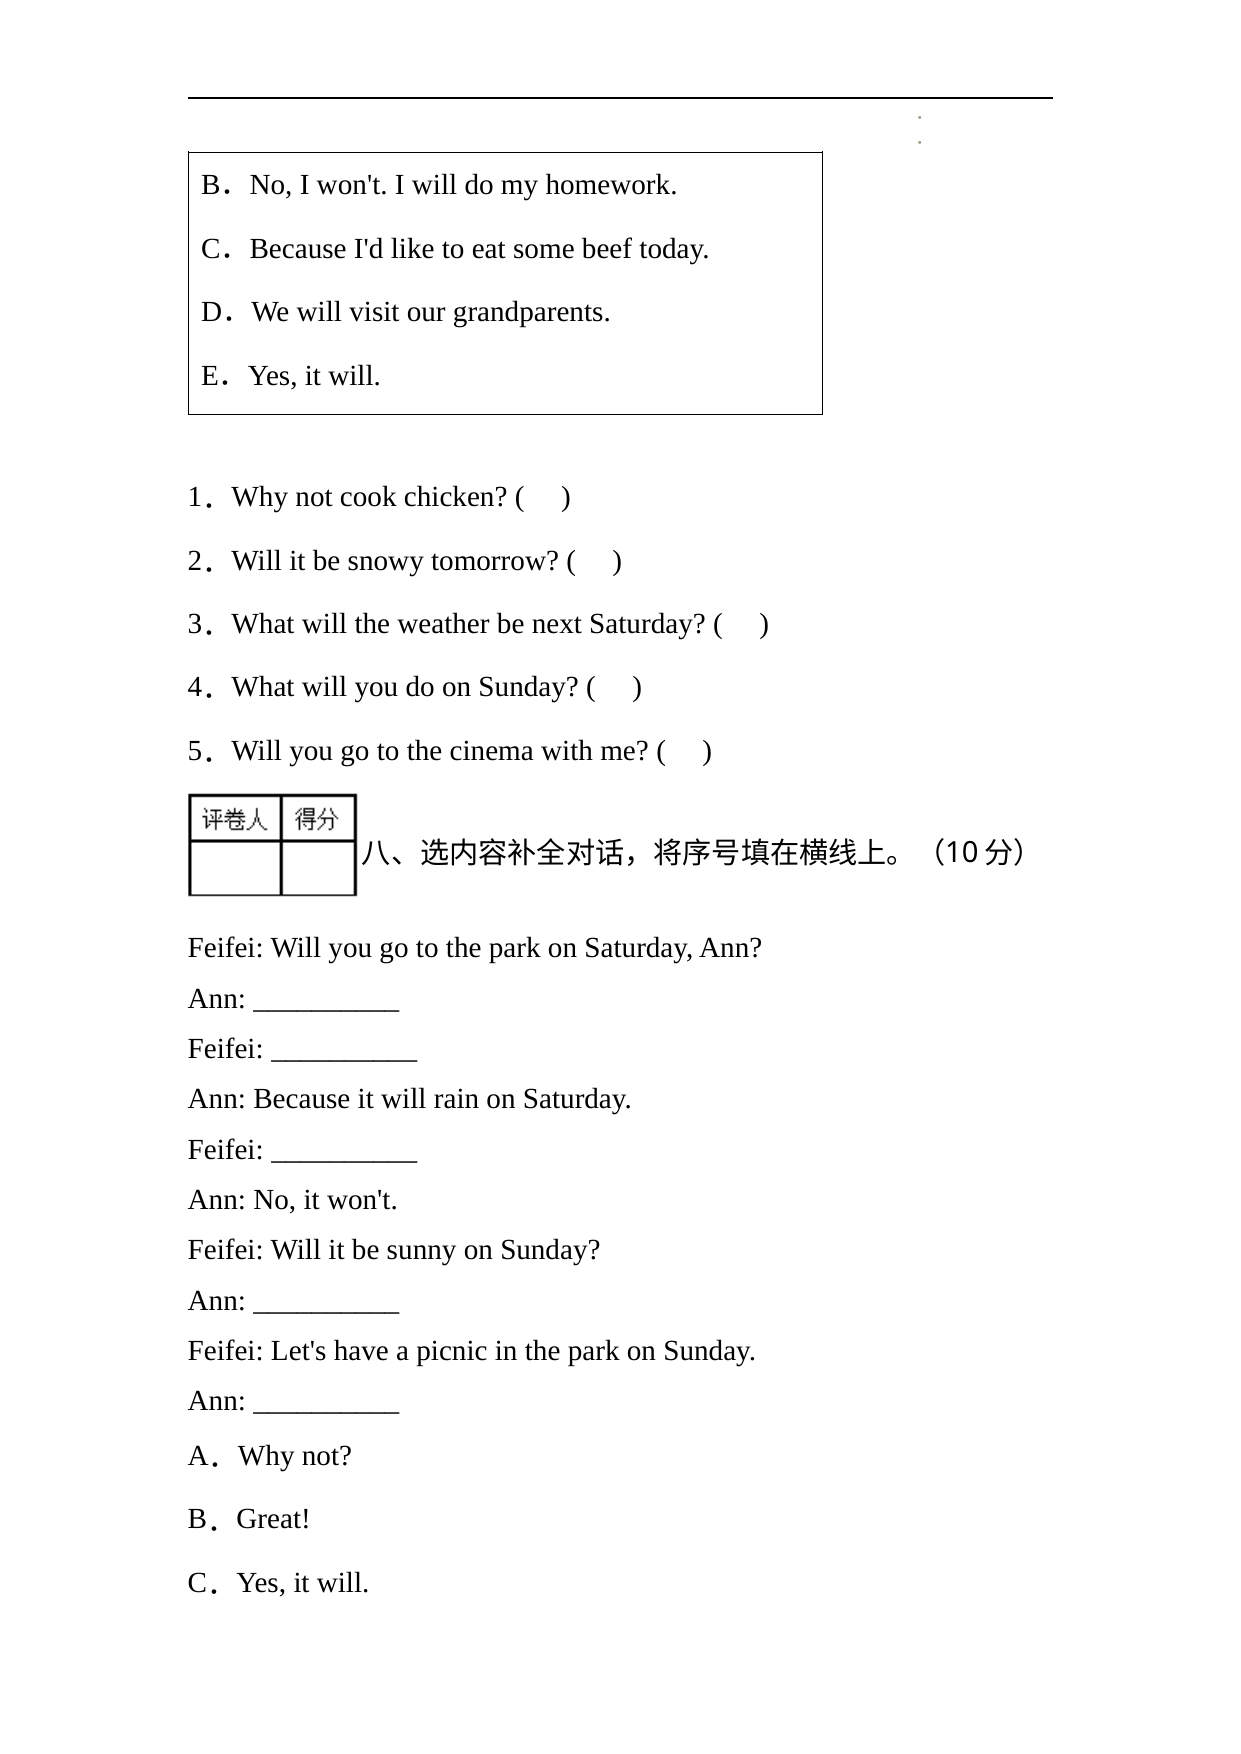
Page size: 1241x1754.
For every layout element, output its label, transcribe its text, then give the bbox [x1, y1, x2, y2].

text Feifei: __________ [187, 1132, 1053, 1165]
text 4．What will you do on Sunday? ( ) [187, 665, 1053, 707]
text Ann: No, it won't. [187, 1182, 1053, 1216]
text Feifei: Will it be sunny on Sunday? [187, 1232, 1053, 1266]
text 1．Why not cook chicken? ( ) [187, 475, 1053, 517]
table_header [189, 153, 822, 414]
text Ann: __________ [187, 981, 1053, 1014]
text 3．What will the weather be next Saturday? ( ) [187, 602, 1053, 644]
text Ann: __________ [187, 1383, 1053, 1417]
text Feifei: __________ [187, 1031, 1053, 1065]
picture [187, 792, 362, 901]
text A．Why not? [187, 1434, 1053, 1476]
text 5．Will you go to the cinema with me? ( ) [187, 728, 1053, 771]
text Ann: Because it will rain on Saturday. [187, 1082, 1053, 1115]
text 八、选内容补全对话，将序号填在横线上。（10分） [187, 792, 1053, 909]
text 2．Will it be snowy tomorrow? ( ) [187, 538, 1053, 581]
text Feifei: Will you go to the park on Saturday, Ann? [187, 931, 1053, 964]
text Feifei: Let's have a picnic in the park on Sunday. [187, 1333, 1053, 1367]
text C．Yes, it will. [187, 1561, 1053, 1603]
text Ann: __________ [187, 1283, 1053, 1316]
text B．Great! [187, 1497, 1053, 1539]
